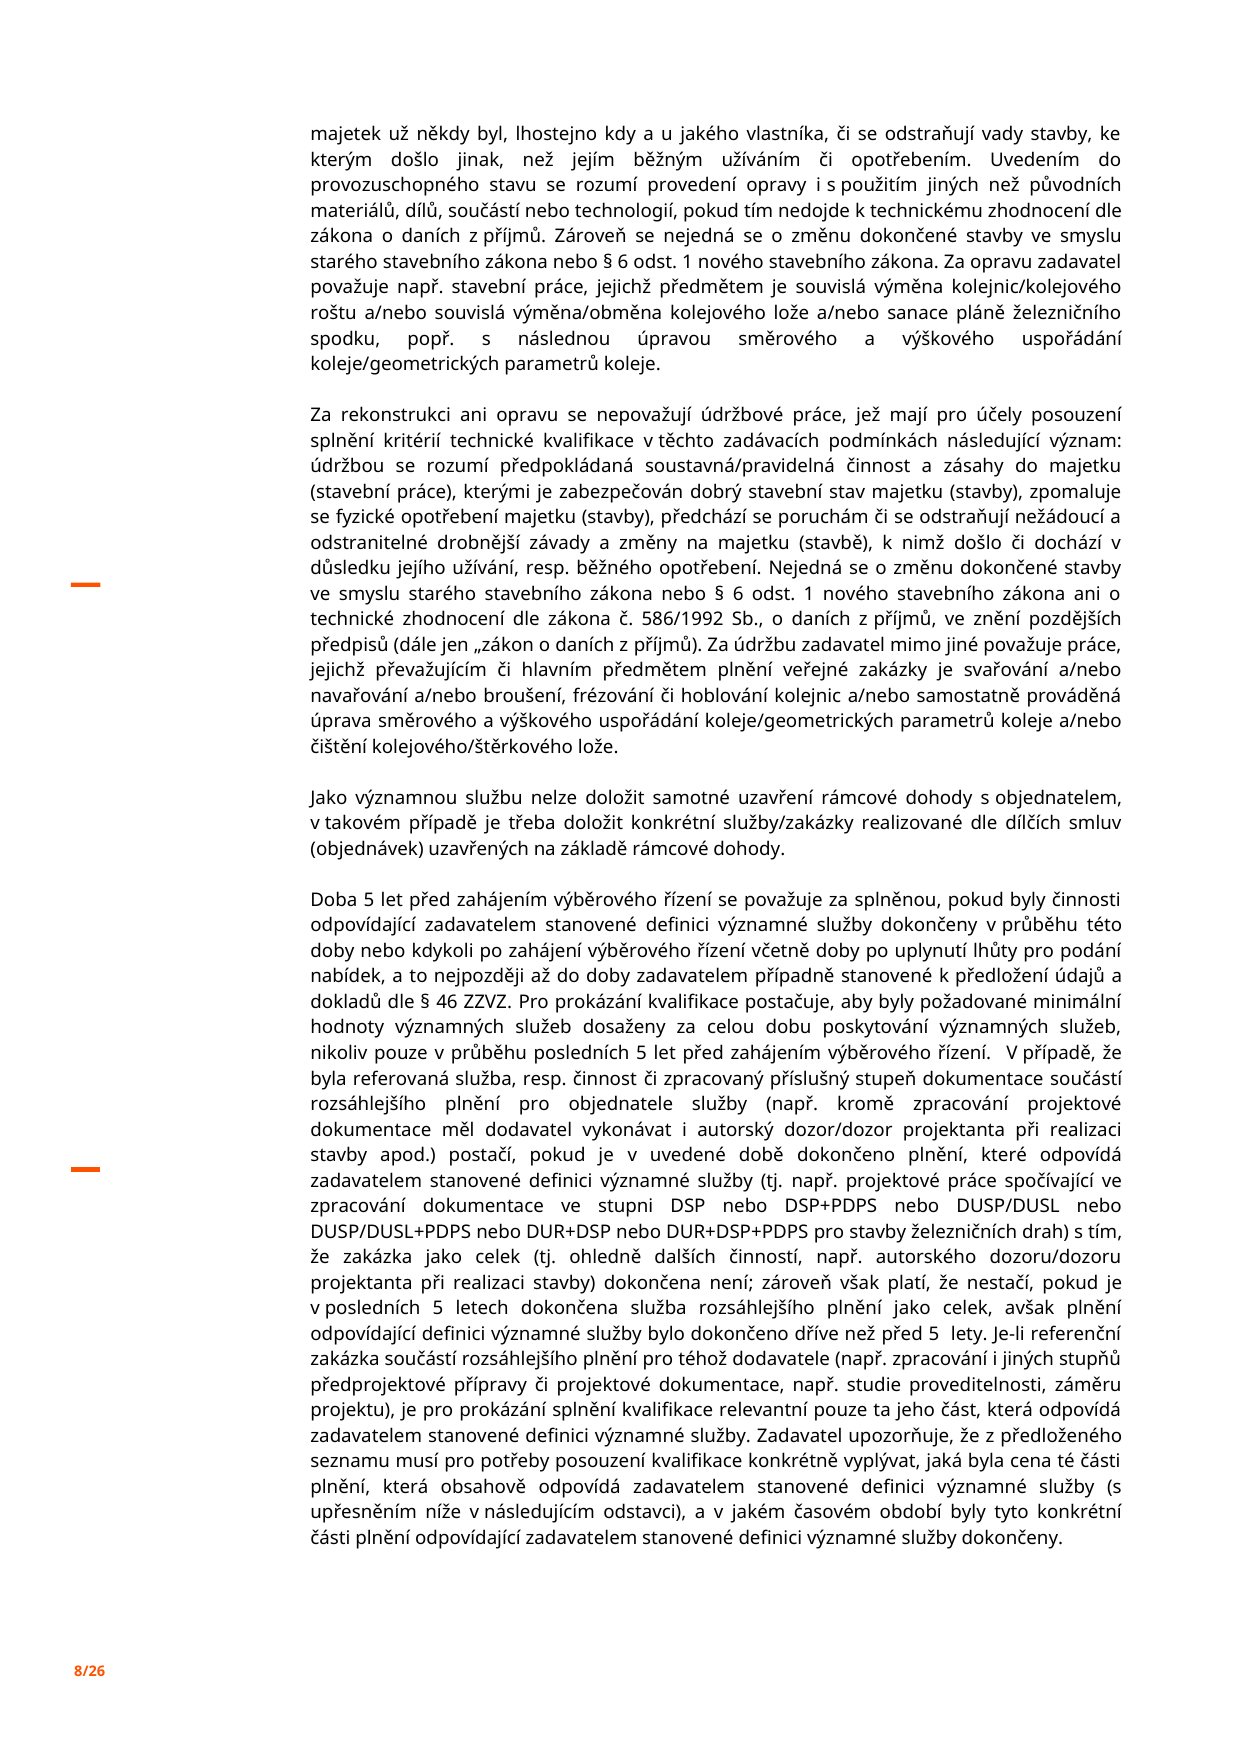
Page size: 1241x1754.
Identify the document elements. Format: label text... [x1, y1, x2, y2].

text Za rekonstrukci ani opravu se nepovažují údržbové práce, jež mají pro účely posouzení splnění kritérií technické kvalifikace v těchto zadávacích podmínkách následující význam: údržbou se rozumí předpokládaná soustavná/pravidelná činnost a zásahy do majetku (stavební práce), kterými je zabezpečován dobrý stavební stav majetku (stavby), zpomaluje se fyzické opotřebení majetku (stavby), předchází se poruchám či se odstraňují nežádoucí a odstranitelné drobnější závady a změny na majetku (stavbě), k nimž došlo či dochází v důsledku jejího užívání, resp. běžného opotřebení. Nejedná se o změnu dokončené stavby ve smyslu starého stavebního zákona nebo § 6 odst. 1 nového stavebního zákona ani o technické zhodnocení dle zákona č. 586/1992 Sb., o daních z příjmů, ve znění pozdějších předpisů (dále jen „zákon o daních z příjmů). Za údržbu zadavatel mimo jiné považuje práce, jejichž převažujícím či hlavním předmětem plnění veřejné zakázky je svařování a/nebo navařování a/nebo broušení, frézování či hoblování kolejnic a/nebo samostatně prováděná úprava směrového a výškového uspořádání koleje/geometrických parametrů koleje a/nebo čištění kolejového/štěrkového lože. [310, 401, 1122, 759]
text Jako významnou službu nelze doložit samotné uzavření rámcové dohody s objednatelem, v takovém případě je třeba doložit konkrétní služby/zakázky realizované dle dílčích smluv (objednávek) uzavřených na základě rámcové dohody. [310, 784, 1122, 861]
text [310, 121, 1122, 376]
text Doba 5 let před zahájením výběrového řízení se považuje za splněnou, pokud byly činnosti odpovídající zadavatelem stanovené definici významné služby dokončeny v průběhu této doby nebo kdykoli po zahájení výběrového řízení včetně doby po uplynutí lhůty pro podání nabídek, a to nejpozději až do doby zadavatelem případně stanovené k předložení údajů a dokladů dle § 46 ZZVZ. Pro prokázání kvalifikace postačuje, aby byly požadované minimální hodnoty významných služeb dosaženy za celou dobu poskytování významných služeb, nikoliv pouze v průběhu posledních 5 let před zahájením výběrového řízení. V případě, že byla referovaná služba, resp. činnost či zpracovaný příslušný stupeň dokumentace součástí rozsáhlejšího plnění pro objednatele služby (např. kromě zpracování projektové dokumentace měl dodavatel vykonávat i autorský dozor/dozor projektanta při realizaci stavby apod.) postačí, pokud je v uvedené době dokončeno plnění, které odpovídá zadavatelem stanovené definici významné služby (tj. např. projektové práce spočívající ve zpracování dokumentace ve stupni DSP nebo DSP+PDPS nebo DUSP/DUSL nebo DUSP/DUSL+PDPS nebo DUR+DSP nebo DUR+DSP+PDPS pro stavby železničních drah) s tím, že zakázka jako celek (tj. ohledně dalších činností, např. autorského dozoru/dozoru projektanta při realizaci stavby) dokončena není; zároveň však platí, že nestačí, pokud je v posledních 5 letech dokončena služba rozsáhlejšího plnění jako celek, avšak plnění odpovídající definici významné služby bylo dokončeno dříve než před 5 lety. Je-li referenční zakázka součástí rozsáhlejšího plnění pro téhož dodavatele (např. zpracování i jiných stupňů předprojektové přípravy či projektové dokumentace, např. studie proveditelnosti, záměru projektu), je pro prokázání splnění kvalifikace relevantní pouze ta jeho část, která odpovídá zadavatelem stanovené definici významné služby. Zadavatel upozorňuje, že z předloženého seznamu musí pro potřeby posouzení kvalifikace konkrétně vyplývat, jaká byla cena té části plnění, která obsahově odpovídá zadavatelem stanovené definici významné služby (s upřesněním níže v následujícím odstavci), a v jakém časovém období byly tyto konkrétní části plnění odpovídající zadavatelem stanovené definici významné služby dokončeny. [310, 886, 1122, 1550]
